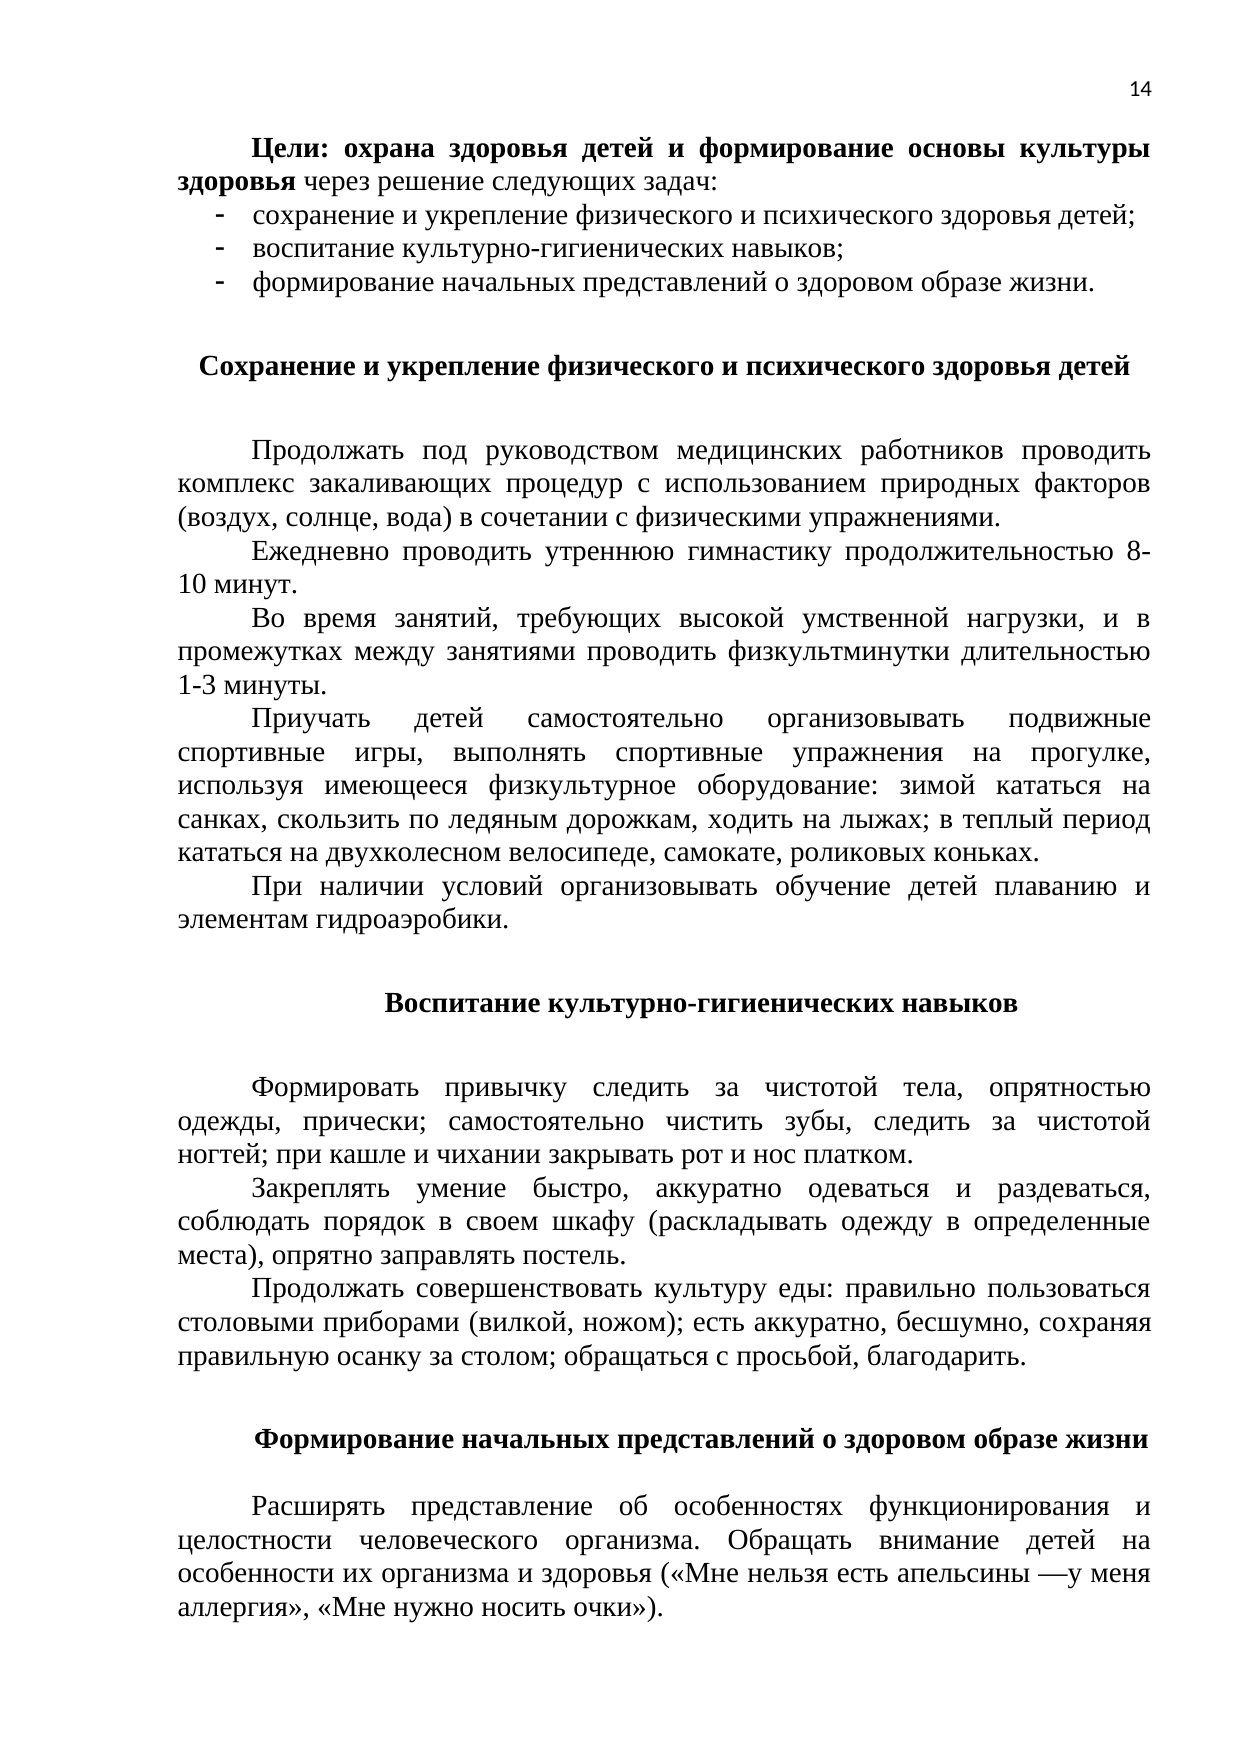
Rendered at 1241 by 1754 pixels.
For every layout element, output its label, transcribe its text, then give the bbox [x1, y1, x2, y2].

text Расширять представление об особенностях функционирования и целостности человеческого организма. Обращать внимание детей на особенности их организма и здоровья («Мне нельзя есть апельсины —у меня аллергия», «Мне нужно носить очки»). [177, 1488, 1152, 1623]
text Приучать детей самостоятельно организовывать подвижные спортивные игры, выполнять спортивные упражнения на прогулке, используя имеющееся физкультурное оборудование: зимой кататься на санках, скользить по ледяным дорожкам, ходить на лыжах; в теплый период кататься на двухколесном велосипеде, самокате, роликовых коньках. [177, 700, 1152, 868]
text Ежедневно проводить утреннюю гимнастику продолжительностью 8-10 минут. [177, 533, 1152, 600]
text Воспитание культурно-гигиенических навыков [177, 985, 1152, 1019]
list сохранение и укрепление физического и психического здоровья детей; [215, 197, 1152, 231]
list формирование начальных представлений о здоровом образе жизни. [215, 264, 1152, 298]
text Закреплять умение быстро, аккуратно одеваться и раздеваться, соблюдать порядок в своем шкафу (раскладывать одежду в определенные места), опрятно заправлять постель. [177, 1170, 1152, 1271]
text Продолжать под руководством медицинских работников проводить комплекс закаливающих процедур с использованием природных факторов (воздух, солнце, вода) в сочетании с физическими упражнениями. [177, 432, 1152, 533]
text При наличии условий организовывать обучение детей плаванию и элементам гидроаэробики. [177, 868, 1152, 935]
text Продолжать совершенствовать культуру еды: правильно пользоваться столовыми приборами (вилкой, ножом); есть аккуратно, бесшумно, сохраняя правильную осанку за столом; обращаться с просьбой, благодарить. [177, 1271, 1152, 1371]
text Цели: охрана здоровья детей и формирование основы культуры здоровья через решение следующих задач: [177, 130, 1152, 197]
text Сохранение и укрепление физического и психического здоровья детей [177, 348, 1152, 382]
text Во время занятий, требующих высокой умственной нагрузки, и в промежутках между занятиями проводить физкультминутки длительностью 1-3 минуты. [177, 600, 1152, 700]
text Формирование начальных представлений о здоровом образе жизни [177, 1421, 1152, 1455]
list воспитание культурно-гигиенических навыков; [215, 231, 1152, 264]
text Формировать привычку следить за чистотой тела, опрятностью одежды, прически; самостоятельно чистить зубы, следить за чистотой ногтей; при кашле и чихании закрывать рот и нос платком. [177, 1069, 1152, 1170]
